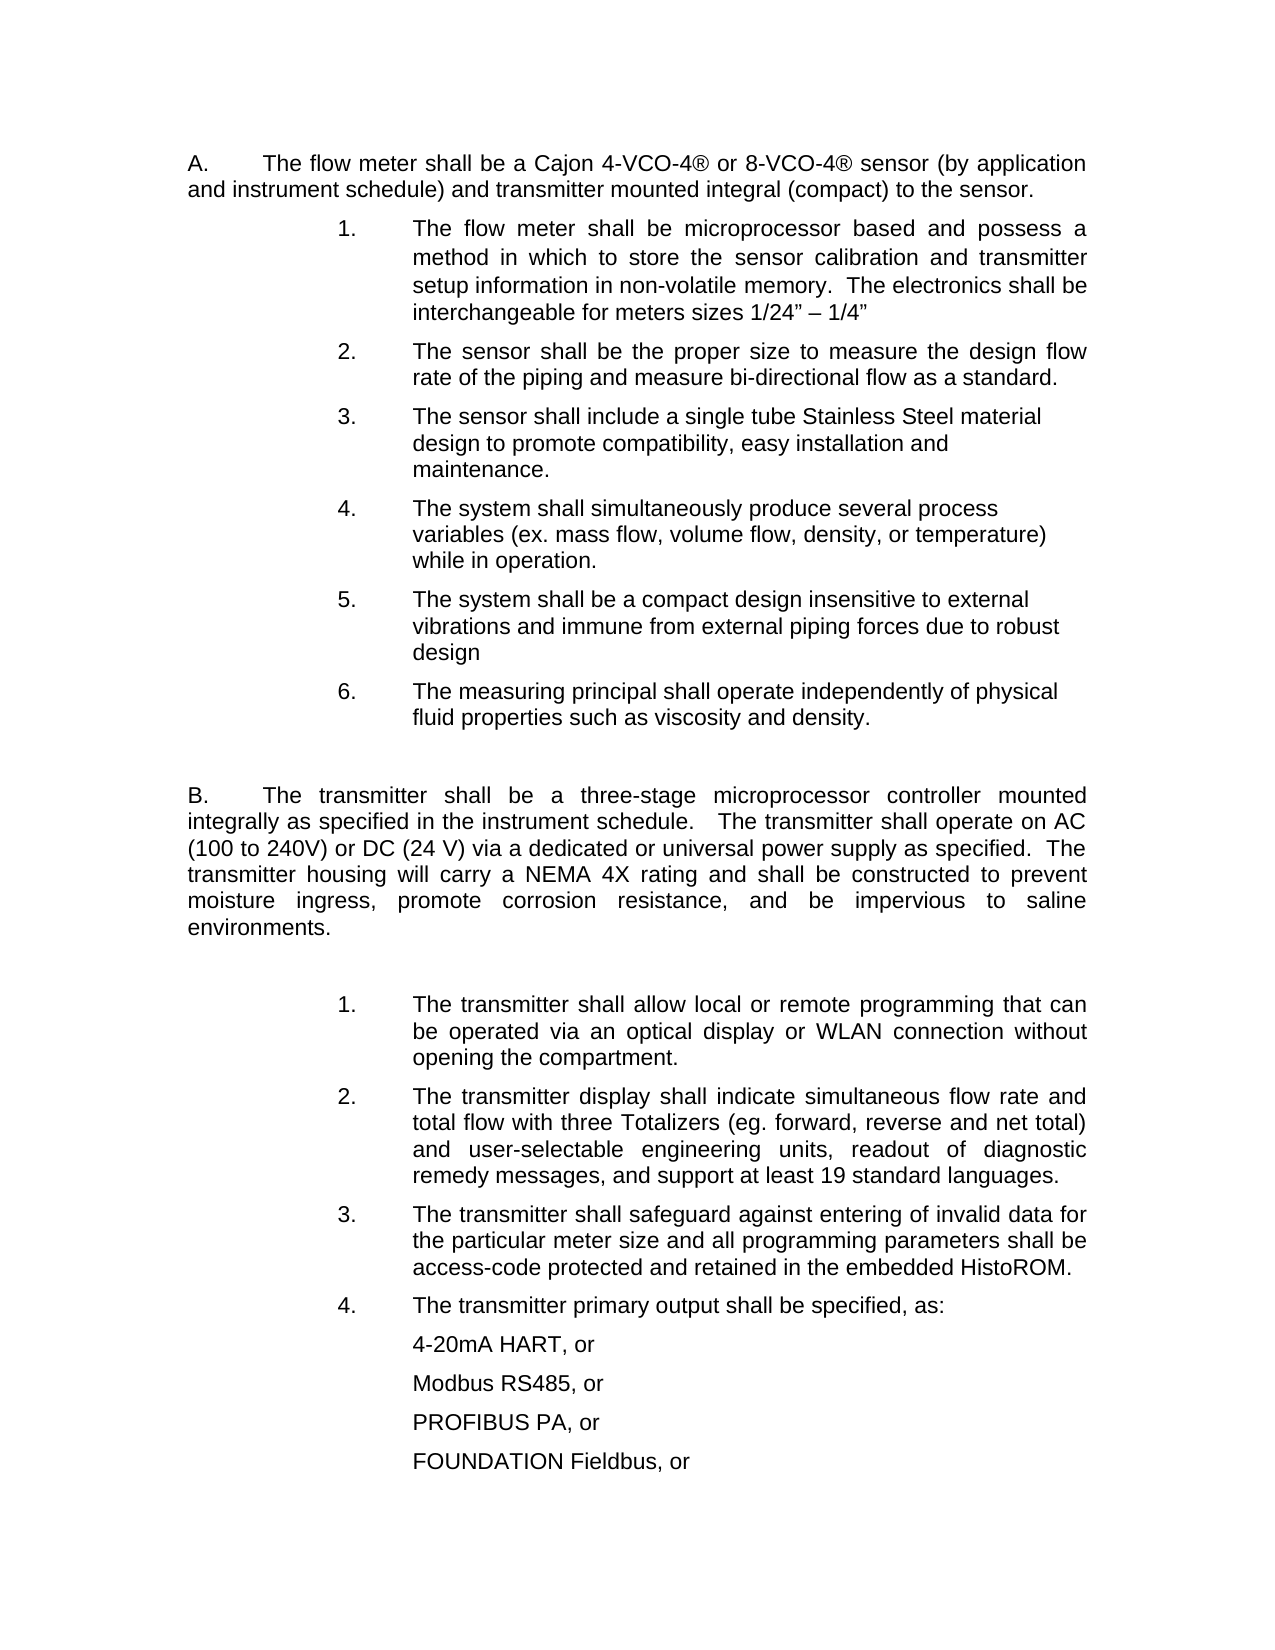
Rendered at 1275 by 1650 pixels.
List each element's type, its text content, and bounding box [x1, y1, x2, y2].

text 3. The transmitter shall safeguard against entering of invalid data for the particular meter size and all programming parameters shall be access-code protected and retained in the embedded HistoROM. [337, 1201, 1087, 1280]
list The system shall simultaneously produce several process variables (ex. mass flow, volume flow, density, or temperature) while in operation. [337, 495, 1087, 574]
text 4-20mA HART, or [337, 1331, 1087, 1358]
list The sensor shall include a single tube Stainless Steel material design to promote compatibility, easy installation and maintenance. [337, 403, 1087, 482]
text 4. The transmitter primary output shall be specified, as: [337, 1292, 1087, 1319]
text 1. The transmitter shall allow local or remote programming that can be operated via an optical display or WLAN connection without opening the compartment. [337, 991, 1087, 1070]
text 2. The transmitter display shall indicate simultaneous flow rate and total flow with three Totalizers (eg. forward, reverse and net total) and user-selectable engineering units, readout of diagnostic remedy messages, and support at least 19 standard languages. [337, 1083, 1087, 1188]
list The flow meter shall be microprocessor based and possess a method in which to store the sensor calibration and transmitter setup information in non-volatile memory. The electronics shall be interchangeable for meters sizes 1/24” – 1/4” [337, 215, 1087, 325]
list The flow meter shall be a Cajon 4-VCO-4® or 8-VCO-4® sensor (by application and instrument schedule) and transmitter mounted integral (compact) to the sensor. [187, 150, 1087, 203]
text FOUNDATION Fieldbus, or [337, 1448, 1087, 1474]
list The sensor shall be the proper size to measure the design flow rate of the piping and measure bi-directional flow as a standard. [337, 338, 1087, 391]
list The transmitter shall be a three-stage microprocessor controller mounted integrally as specified in the instrument schedule. The transmitter shall operate on AC (100 to 240V) or DC (24 V) via a dedicated or universal power supply as specified. The transmitter housing will carry a NEMA 4X rating and shall be constructed to prevent moisture ingress, promote corrosion resistance, and be impervious to saline environments. [187, 782, 1087, 940]
text Modbus RS485, or [337, 1370, 1087, 1396]
list The measuring principal shall operate independently of physical fluid properties such as viscosity and density. [337, 678, 1087, 731]
list The system shall be a compact design insensitive to external vibrations and immune from external piping forces due to robust design [337, 586, 1087, 665]
text PROFIBUS PA, or [337, 1409, 1087, 1435]
